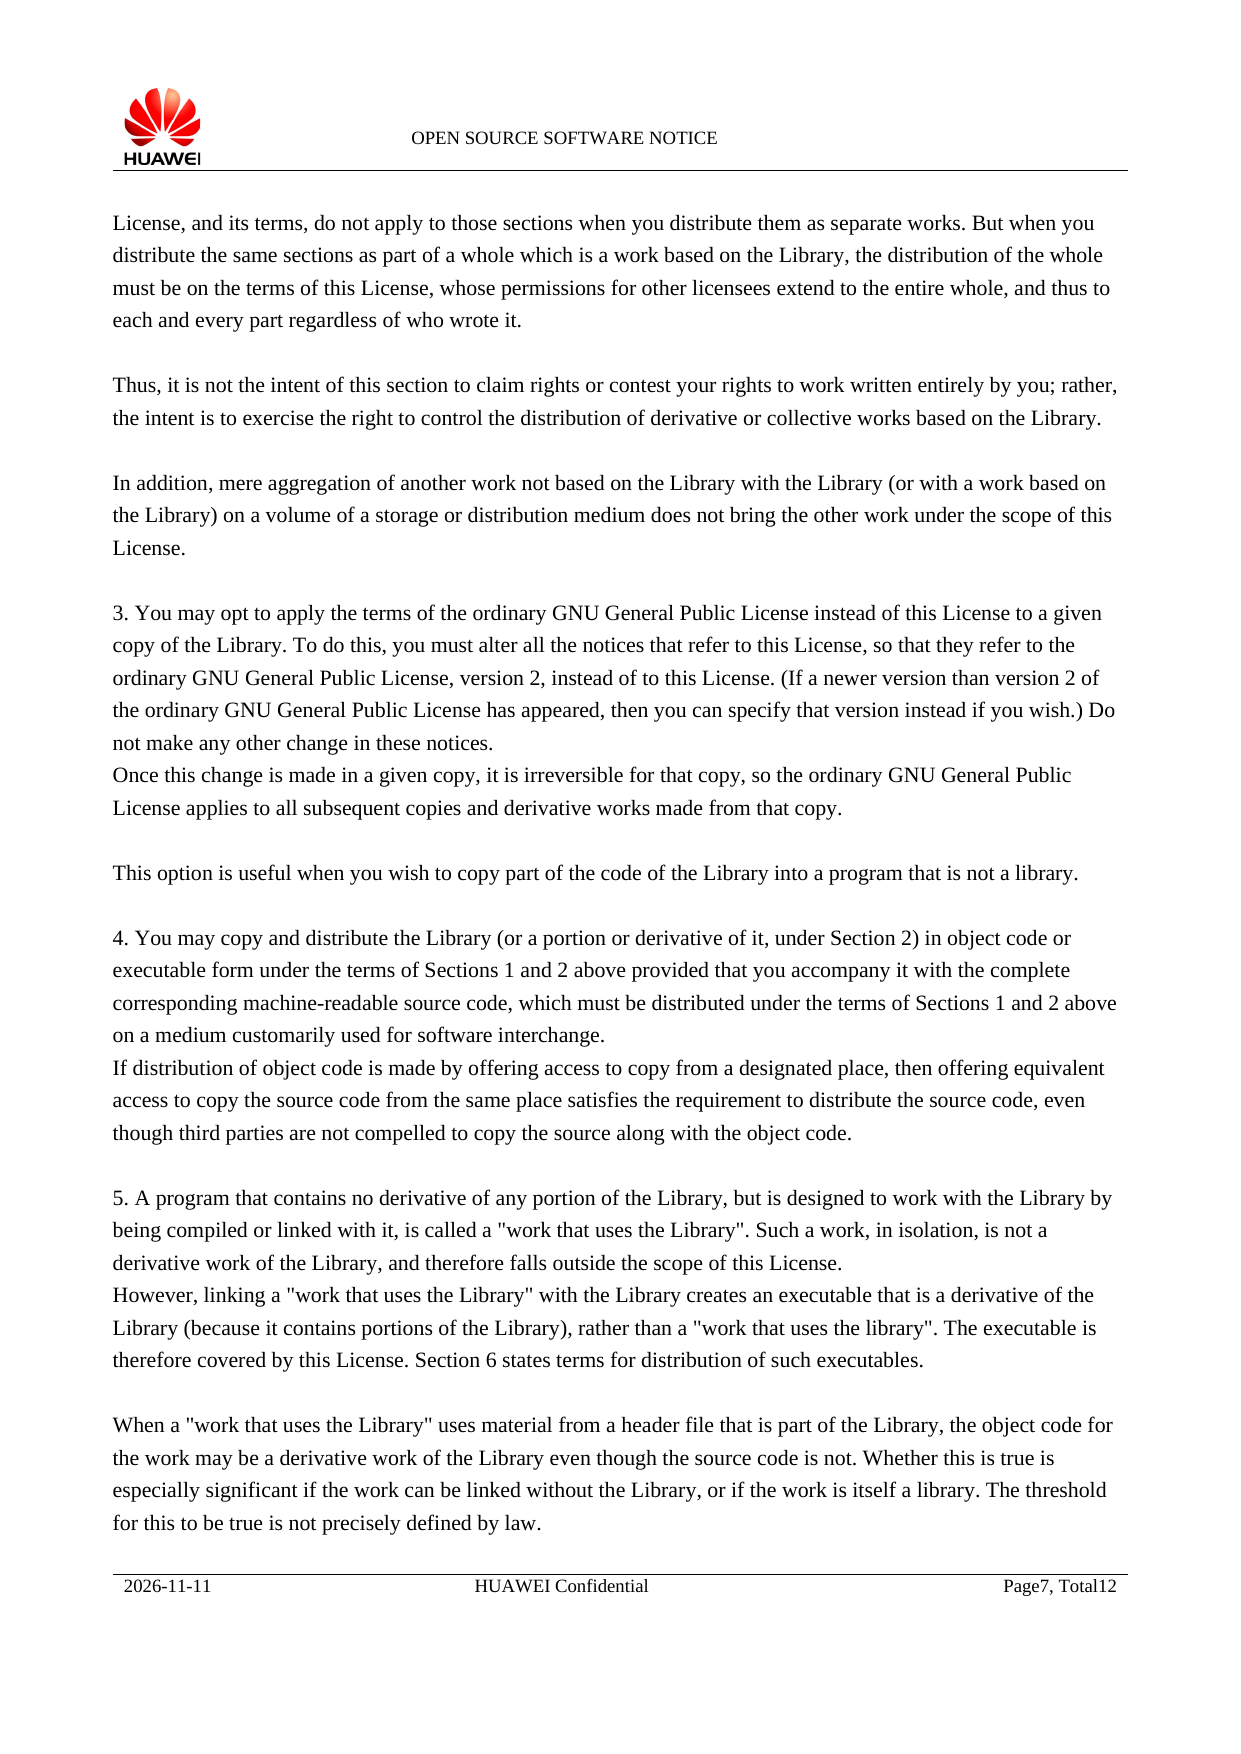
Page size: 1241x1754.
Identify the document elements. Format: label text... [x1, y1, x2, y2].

picture [124, 88, 201, 165]
